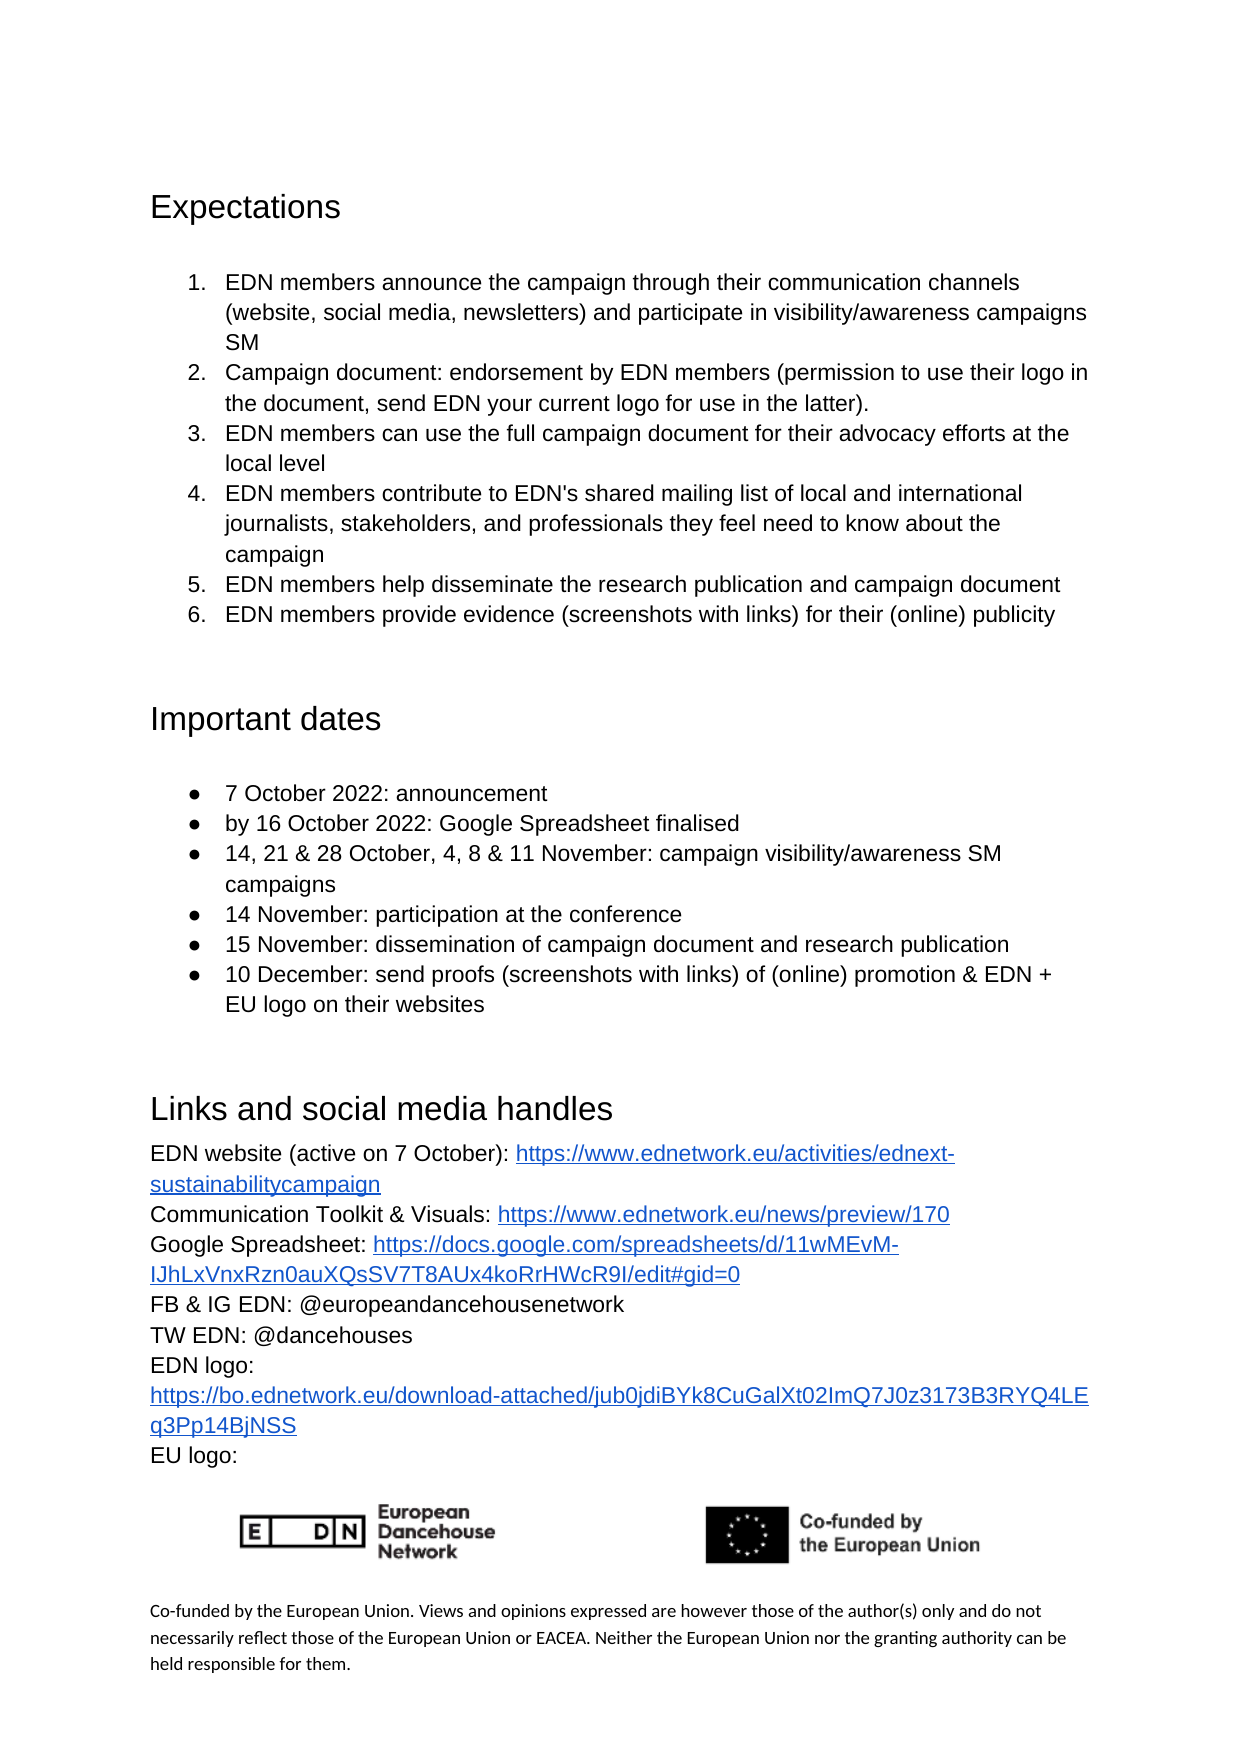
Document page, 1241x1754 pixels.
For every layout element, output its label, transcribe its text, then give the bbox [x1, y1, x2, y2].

text Google Spreadsheet: https://docs.google.com/spreadsheets/d/11wMEvM-IJhLxVnxRzn0auXQsSV7T8AUx4koRrHWcR9I/edit#gid=0 [150, 1231, 1090, 1287]
list 14, 21 & 28 October, 4, 8 & 11 November: campaign visibility/awareness SM campaigns [187, 840, 1090, 897]
list EDN members provide evidence (screenshots with links) for their (online) publicity [187, 601, 1090, 627]
list EDN members announce the campaign through their communication channels (website, social media, newsletters) and participate in visibility/awareness campaigns SM [187, 269, 1090, 355]
list EDN members can use the full campaign document for their advocacy efforts at the local level [187, 420, 1090, 476]
list by 16 October 2022: Google Spreadsheet finalised [187, 810, 1090, 837]
text Communication Toolkit & Visuals: https://www.ednetwork.eu/news/preview/170 [150, 1201, 1090, 1227]
subtitle Important dates [150, 699, 1090, 737]
list EDN members contribute to EDN's shared mailing list of local and international journalists, stakeholders, and professionals they feel need to know about the campaign [187, 480, 1090, 567]
subtitle Expectations [150, 187, 1090, 226]
text EU logo: [150, 1442, 1090, 1469]
list 10 December: send proofs (screenshots with links) of (online) promotion & EDN + EU logo on their websites [187, 961, 1090, 1018]
text TW EDN: @dancehouses [150, 1322, 1090, 1348]
list EDN members help disseminate the research publication and campaign document [187, 571, 1090, 597]
picture [209, 1469, 1031, 1596]
list 15 November: dissemination of campaign document and research publication [187, 931, 1090, 957]
subtitle Links and social media handles [150, 1089, 1090, 1128]
list 14 November: participation at the conference [187, 901, 1090, 927]
text EDN logo: https://bo.ednetwork.eu/download-attached/jub0jdiBYk8CuGalXt02ImQ7J0z3173B3RYQ4LEq3Pp14BjNSS [150, 1352, 1090, 1438]
list 7 October 2022: announcement [187, 780, 1090, 806]
text FB & IG EDN: @europeandancehousenetwork [150, 1291, 1090, 1318]
list Campaign document: endorsement by EDN members (permission to use their logo in the document, send EDN your current logo for use in the latter). [187, 359, 1090, 416]
text EDN website (active on 7 October): https://www.ednetwork.eu/activities/ednext-sustainabilitycampaign [150, 1140, 1090, 1197]
